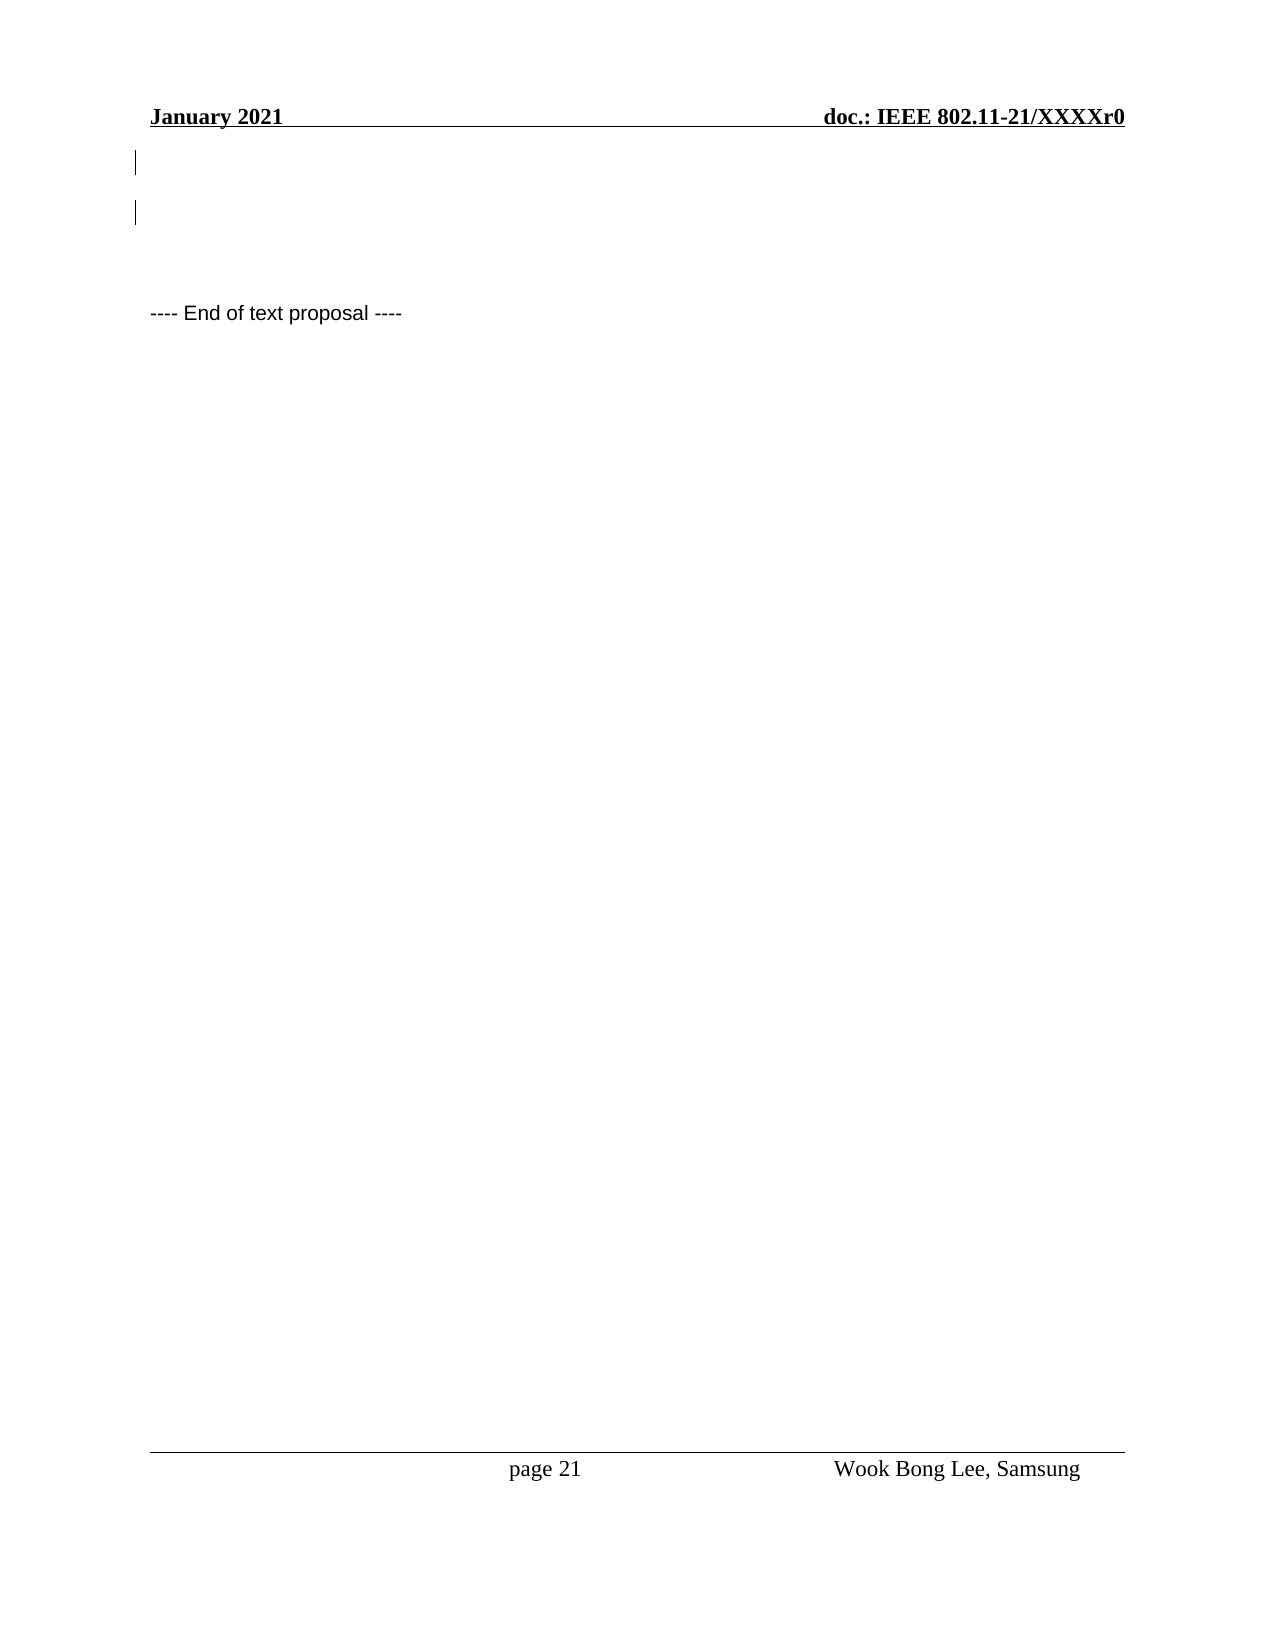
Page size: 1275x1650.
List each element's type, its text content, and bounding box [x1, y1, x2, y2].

text ---- End of text proposal ---- [150, 300, 1125, 325]
